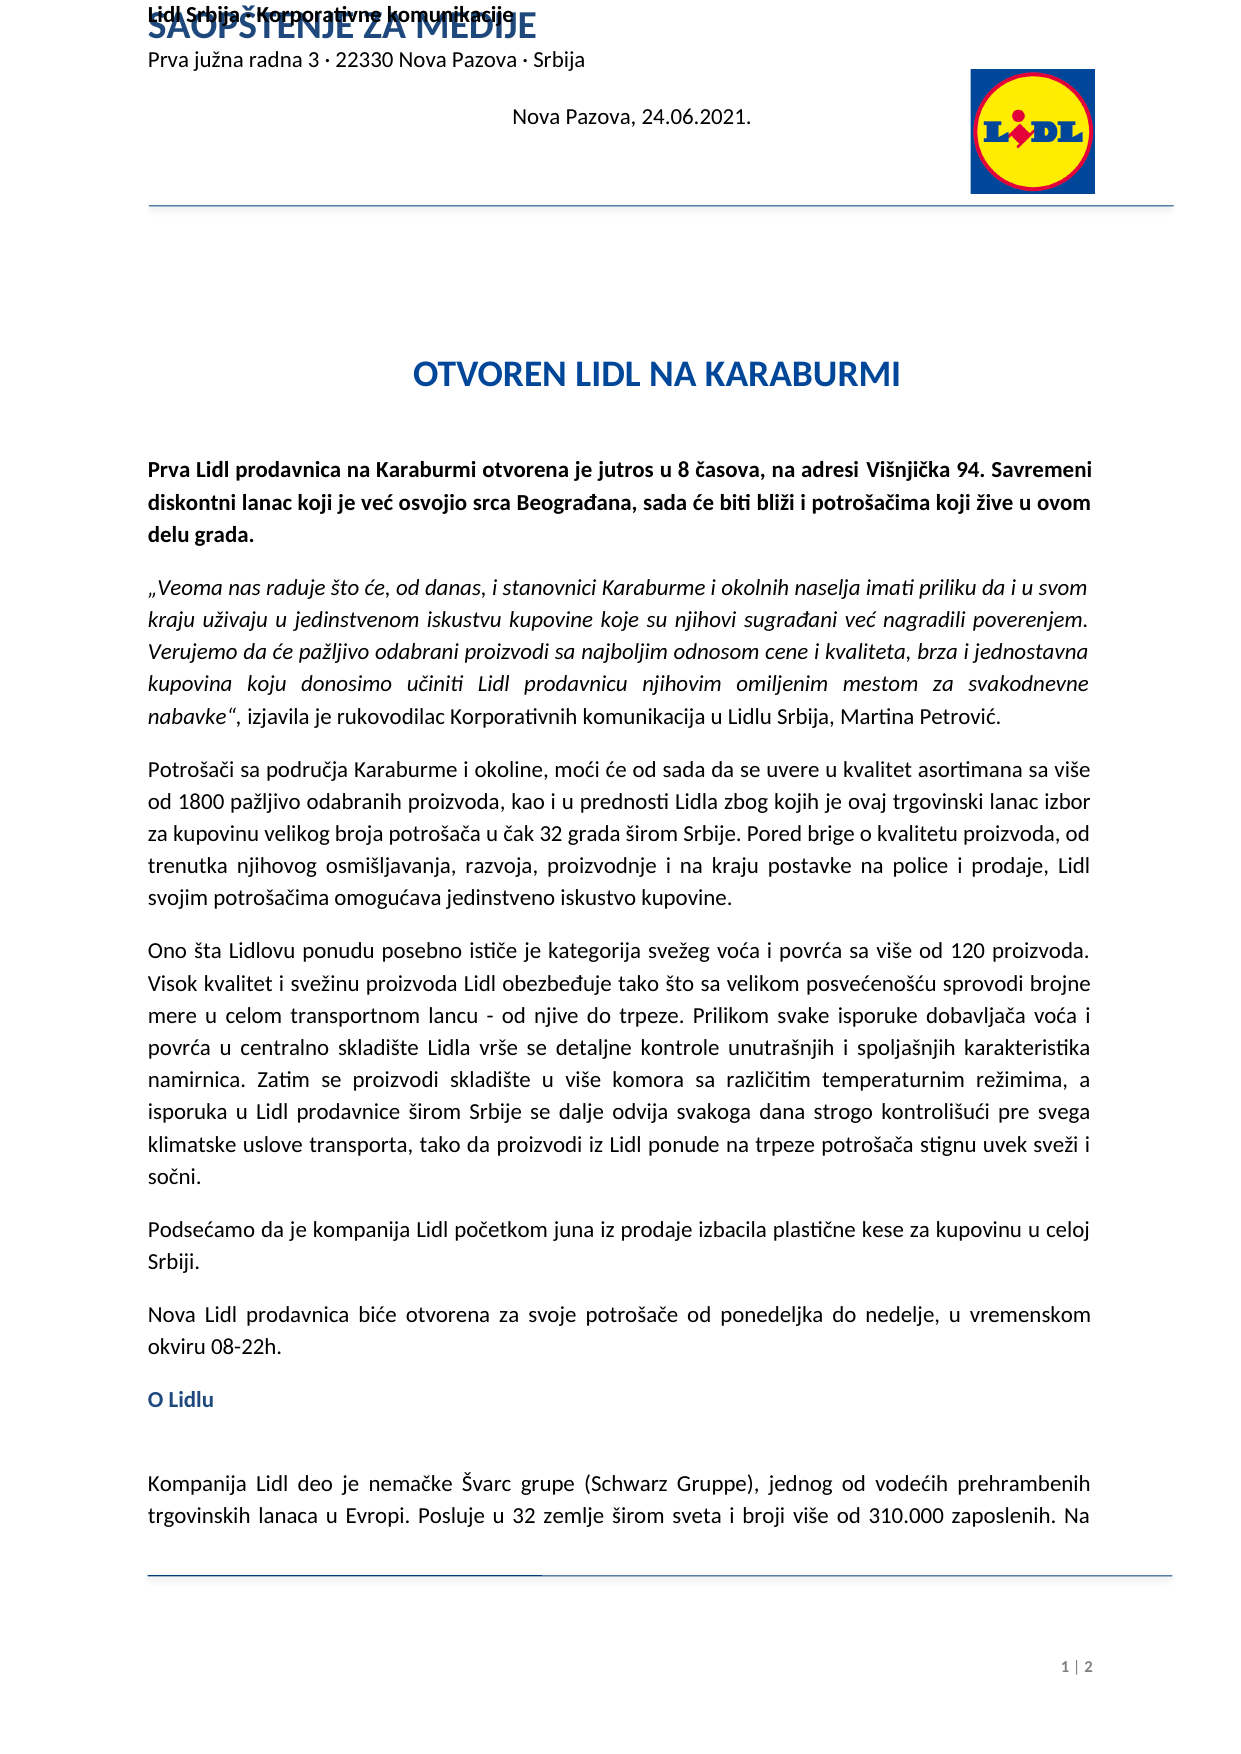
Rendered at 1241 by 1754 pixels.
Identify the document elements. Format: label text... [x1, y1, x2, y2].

text Ono šta Lidlovu ponudu posebno ističe je kategorija svežeg voća i povrća sa više od 120 proizvoda. Visok kvalitet i svežinu proizvoda Lidl obezbeđuje tako što sa velikom posvećenošću sprovodi brojne mere u celom transportnom lancu - od njive do trpeze. Prilikom svake isporuke dobavljača voća i povrća u centralno skladište Lidla vrše se detaljne kontrole unutrašnjih i spoljašnjih karakteristika namirnica. Zatim se proizvodi skladište u više komora sa različitim temperaturnim režimima, a isporuka u Lidl prodavnice širom Srbije se dalje odvija svakoga dana strogo kontrolišući pre svega klimatske uslove transporta, tako da proizvodi iz Lidl ponude na trpeze potrošača stignu uvek sveži i sočni. [148, 937, 1092, 1190]
text Podsećamo da je kompanija Lidl početkom juna iz prodaje izbacila plastične kese za kupovinu u celoj Srbiji. [148, 1215, 1092, 1275]
text Potrošači sa područja Karaburme i okoline, moći će od sada da se uvere u kvalitet asortimana sa više od 1800 pažljivo odabranih proizvoda, kao i u prednosti Lidla zbog kojih je ovaj trgovinski lanac izbor za kupovinu velikog broja potrošača u čak 32 grada širom Srbije. Pored brige o kvalitetu proizvoda, od trenutka njihovog osmišljavanja, razvoja, proizvodnje i na kraju postavke na police i prodaje, Lidl svojim potrošačima omogućava jedinstveno iskustvo kupovine. [148, 755, 1092, 912]
subtitle Otvoren Lidl NA KARABURMi [222, 350, 1092, 396]
text Prva Lidl prodavnica na Karaburmi otvorena je jutros u 8 časova, na adresi Višnjička 94. Savremeni diskontni lanac koji je već osvojio srca Beograđana, sada će biti bliži i potrošačima koji žive u ovom delu grada. [148, 456, 1092, 548]
text „Veoma nas raduje što će, od danas, i stanovnici Karaburme i okolnih naselja imati priliku da i u svom kraju uživaju u jedinstvenom iskustvu kupovine koje su njihovi sugrađani već nagradili poverenjem. Verujemo da će pažljivo odabrani proizvodi sa najboljim odnosom cene i kvaliteta, brza i jednostavna kupovina koju donosimo učiniti Lidl prodavnicu njihovim omiljenim mestom za svakodnevne nabavke“, izjavila je rukovodilac Korporativnih komunikacija u Lidlu Srbija, Martina Petrović. [148, 573, 1092, 730]
text O Lidlu [148, 1385, 1092, 1413]
picture [970, 69, 1095, 194]
text Nova Lidl prodavnica biće otvorena za svoje potrošače od ponedeljka do nedelje, u vremenskom okviru 08-22h. [148, 1300, 1092, 1360]
